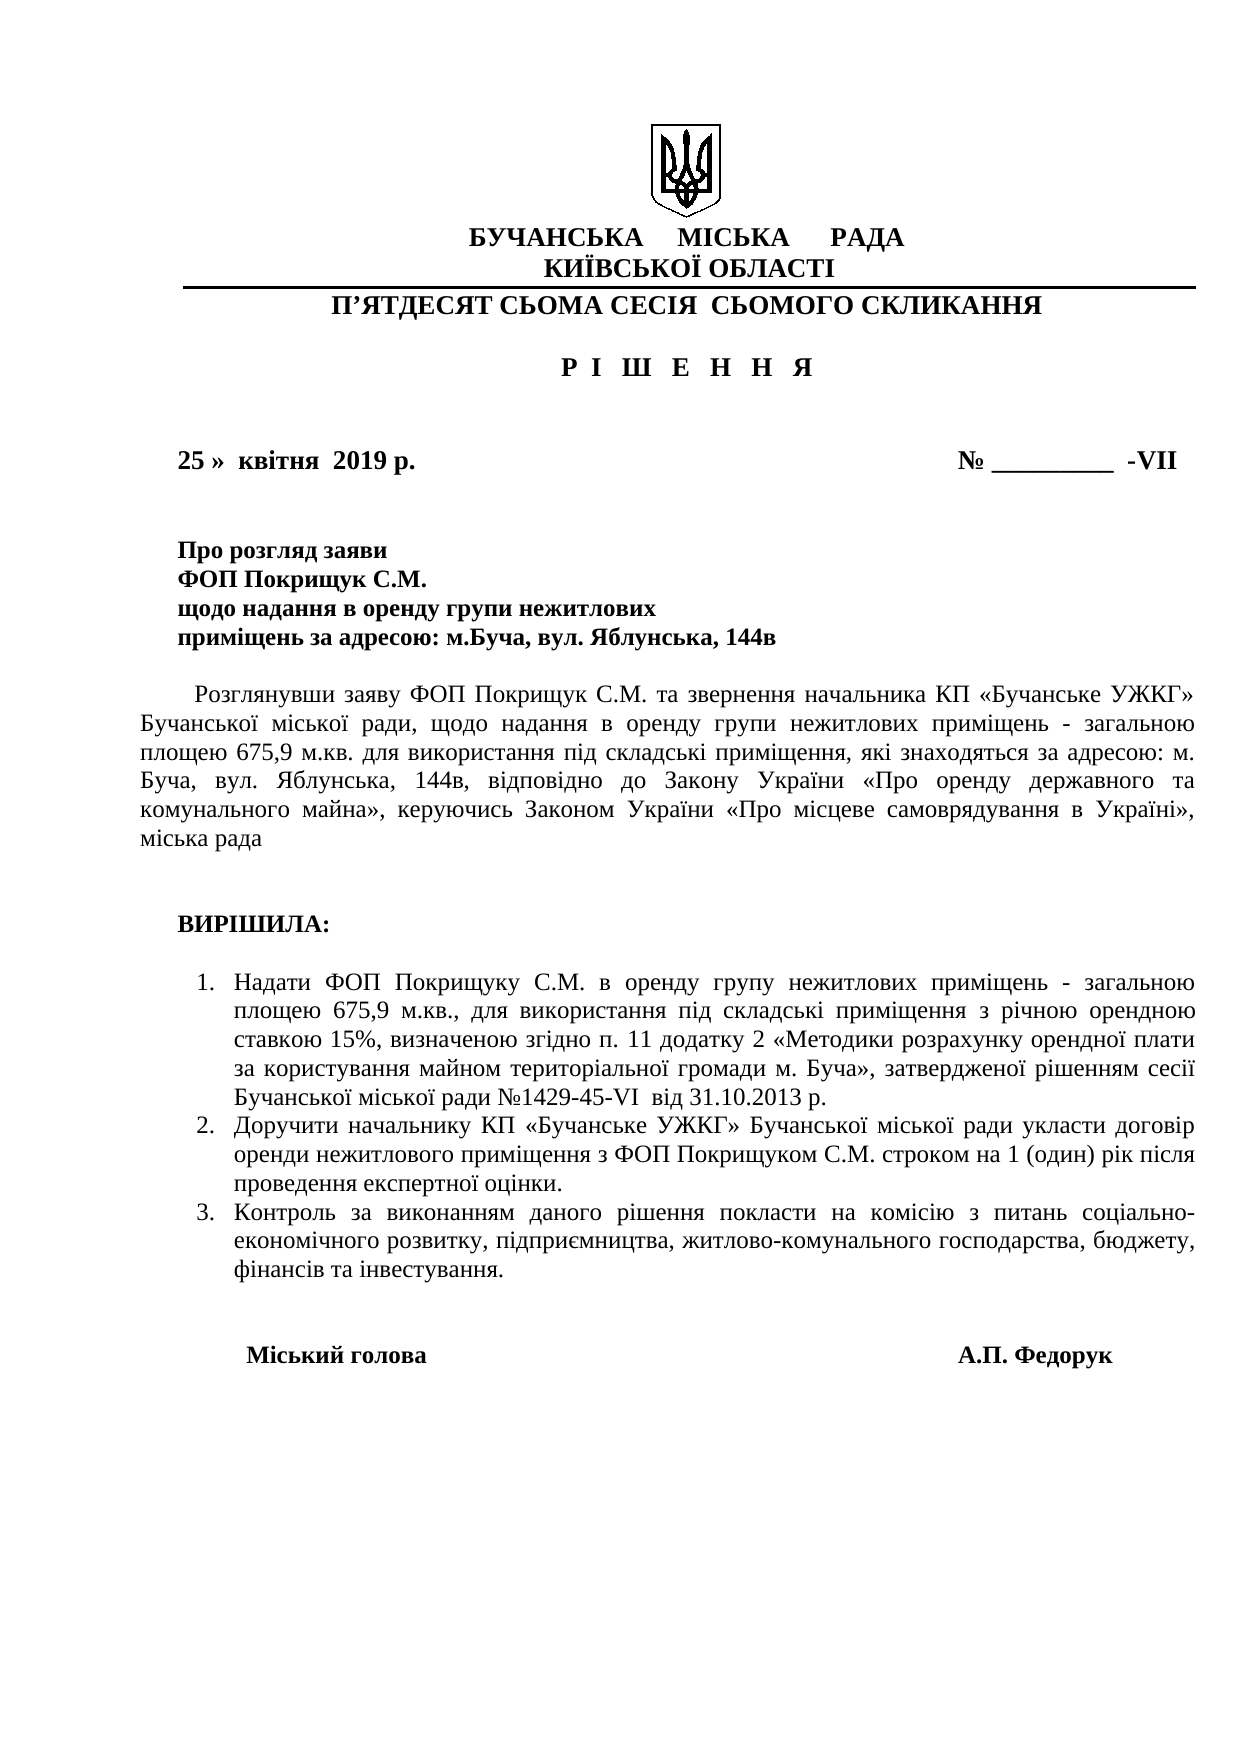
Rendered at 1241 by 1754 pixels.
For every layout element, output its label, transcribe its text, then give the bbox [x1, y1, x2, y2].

list Надати ФОП Покрищуку С.М. в оренду групу нежитлових приміщень - загальною площею 675,9 м.кв., для використання під складські приміщення з річною орендною ставкою 15%, визначеною згідно п. 11 додатку 2 «Методики розрахунку орендної плати за користування майном територіальної громади м. Буча», затвердженої рішенням сесії Бучанської міської ради №1429-45-VI від 31.10.2013 р. [196, 967, 1196, 1111]
text Міський голова А.П. Федорук [215, 1341, 1196, 1369]
text Р І Ш Е Н Н Я [177, 351, 1196, 382]
text щодо надання в оренду групи нежитлових [177, 593, 1196, 622]
text приміщень за адресою: м.Буча, вул. Яблунська, 144в [177, 622, 1196, 651]
list Доручити начальнику КП «Бучанське УЖКГ» Бучанської міської ради укласти договір оренди нежитлового приміщення з ФОП Покрищуком С.М. строком на 1 (один) рік після проведення експертної оцінки. [196, 1111, 1196, 1197]
text П’ЯТДЕСЯТ СЬОМА СЕСІЯ СЬОМОГО СКЛИКАННЯ [177, 289, 1196, 320]
text КИЇВСЬКОЇ ОБЛАСТІ [183, 252, 1196, 286]
text 25 » квітня 2019 р. № _________ -VІІ [177, 444, 1196, 476]
text ФОП Покрищук С.М. [177, 564, 1196, 593]
text Про розгляд заяви [177, 536, 1196, 564]
text Розглянувши заяву ФОП Покрищук С.М. та звернення начальника КП «Бучанське УЖКГ» Бучанської міської ради, щодо надання в оренду групи нежитлових приміщень - загальною площею 675,9 м.кв. для використання під складські приміщення, які знаходяться за адресою: м. Буча, вул. Яблунська, 144в, відповідно до Закону України «Про оренду державного та комунального майна», керуючись Законом України «Про місцеве самоврядування в Україні», міська рада [140, 679, 1196, 852]
text БУЧАНСЬКА МІСЬКА РАДА [177, 221, 1196, 252]
list Контроль за виконанням даного рішення покласти на комісію з питань соціально-економічного розвитку, підприємництва, житлово-комунального господарства, бюджету, фінансів та інвестування. [196, 1197, 1196, 1283]
text ВИРІШИЛА: [177, 909, 1196, 938]
